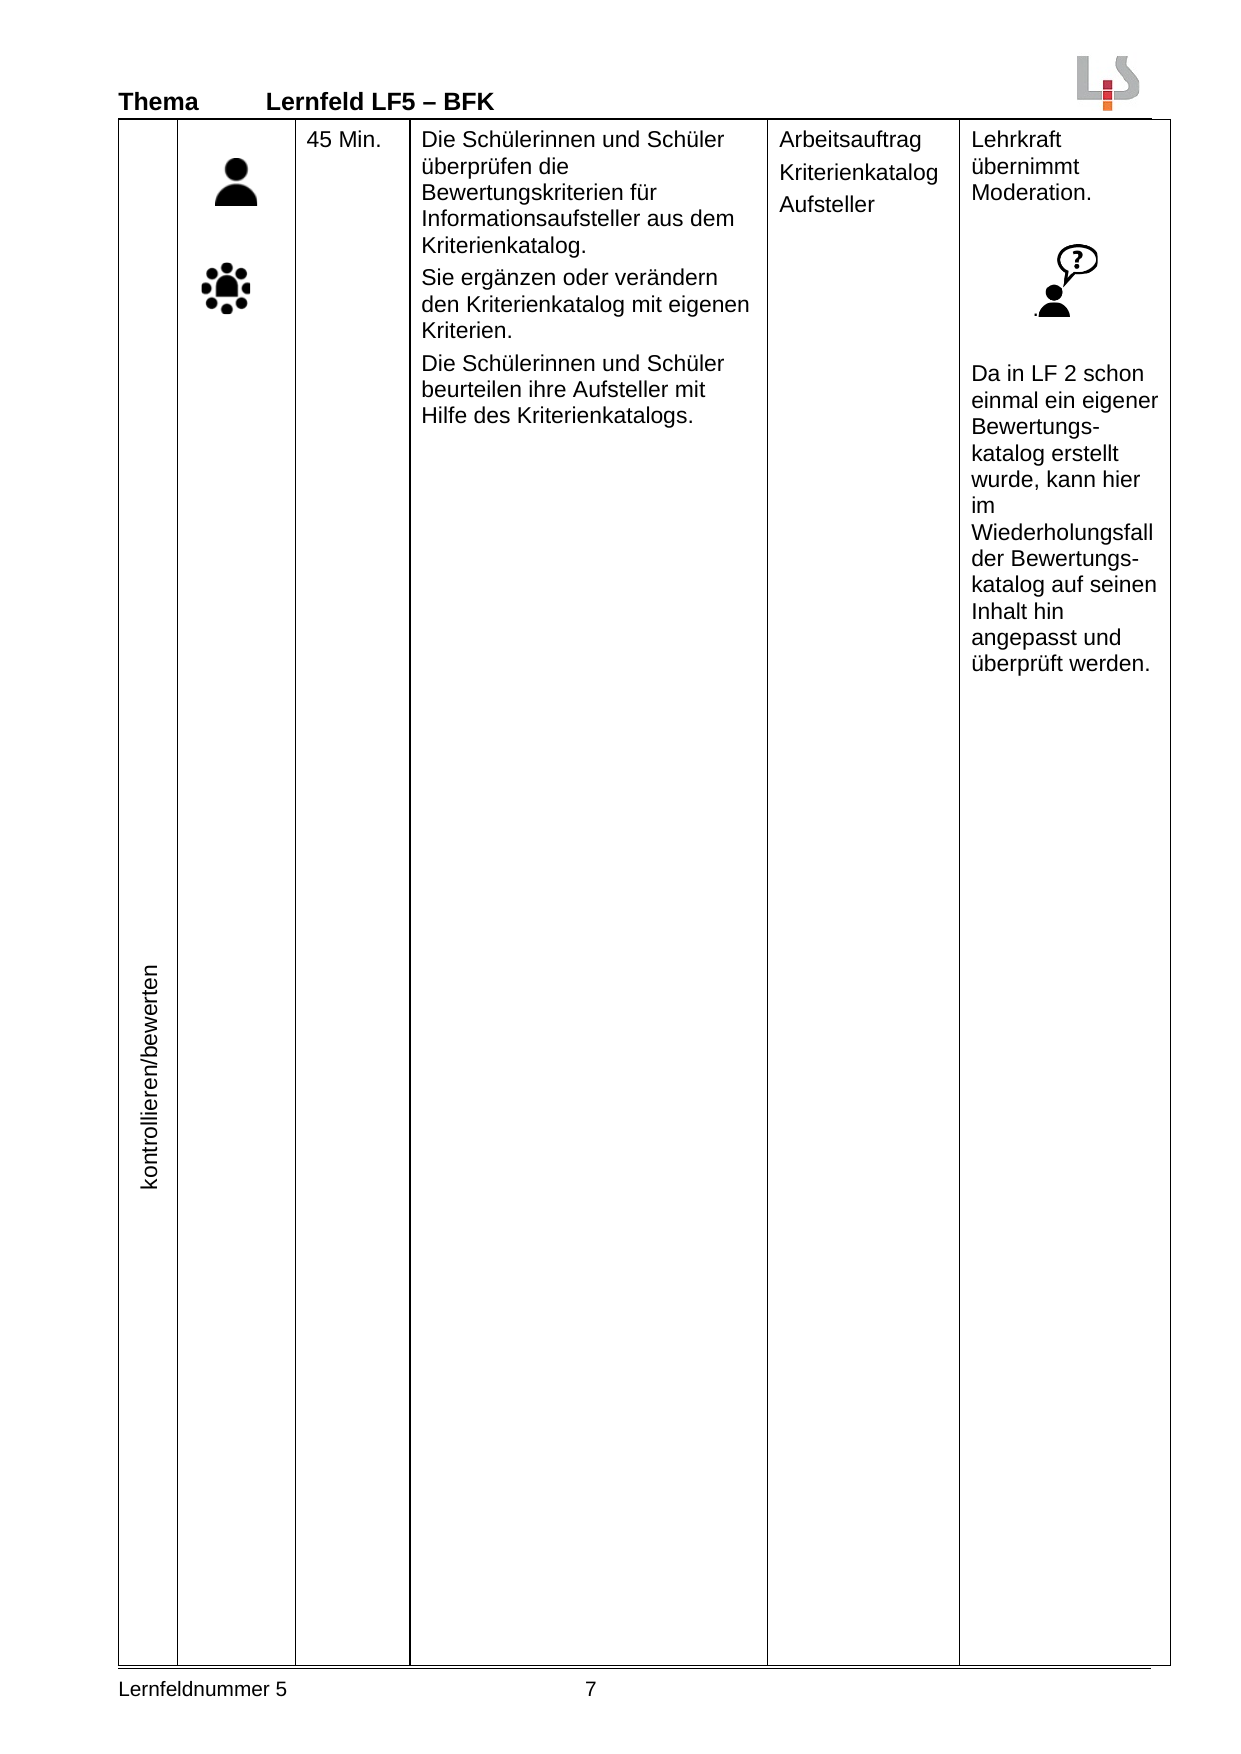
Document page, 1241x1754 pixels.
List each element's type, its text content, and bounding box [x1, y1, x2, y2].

picture [1076, 52, 1140, 111]
table_cell 45 Min. [296, 120, 409, 1665]
table_cell kontrollieren/bewerten [119, 120, 177, 1665]
table_cell Arbeitsauftrag Kriterienkatalog Aufsteller [768, 120, 959, 1665]
table_cell Lehrkraft übernimmt Moderation. . Da in LF 2 schon einmal ein eigener Bewertungs-katalog erstellt wurde, kann hier im Wiederholungsfall der Bewertungs-katalog auf seinen Inhalt hin angepasst und überprüft werden. [960, 120, 1170, 1665]
table_cell Die Schülerinnen und Schüler überprüfen die Bewertungskriterien für Informationsaufsteller aus dem Kriterienkatalog. Sie ergänzen oder verändern den Kriterienkatalog mit eigenen Kriterien. Die Schülerinnen und Schüler beurteilen ihre Aufsteller mit Hilfe des Kriterienkatalogs. [411, 120, 767, 1665]
picture [1038, 244, 1098, 317]
picture [215, 158, 258, 206]
table_cell [178, 120, 295, 1665]
picture [200, 262, 251, 313]
